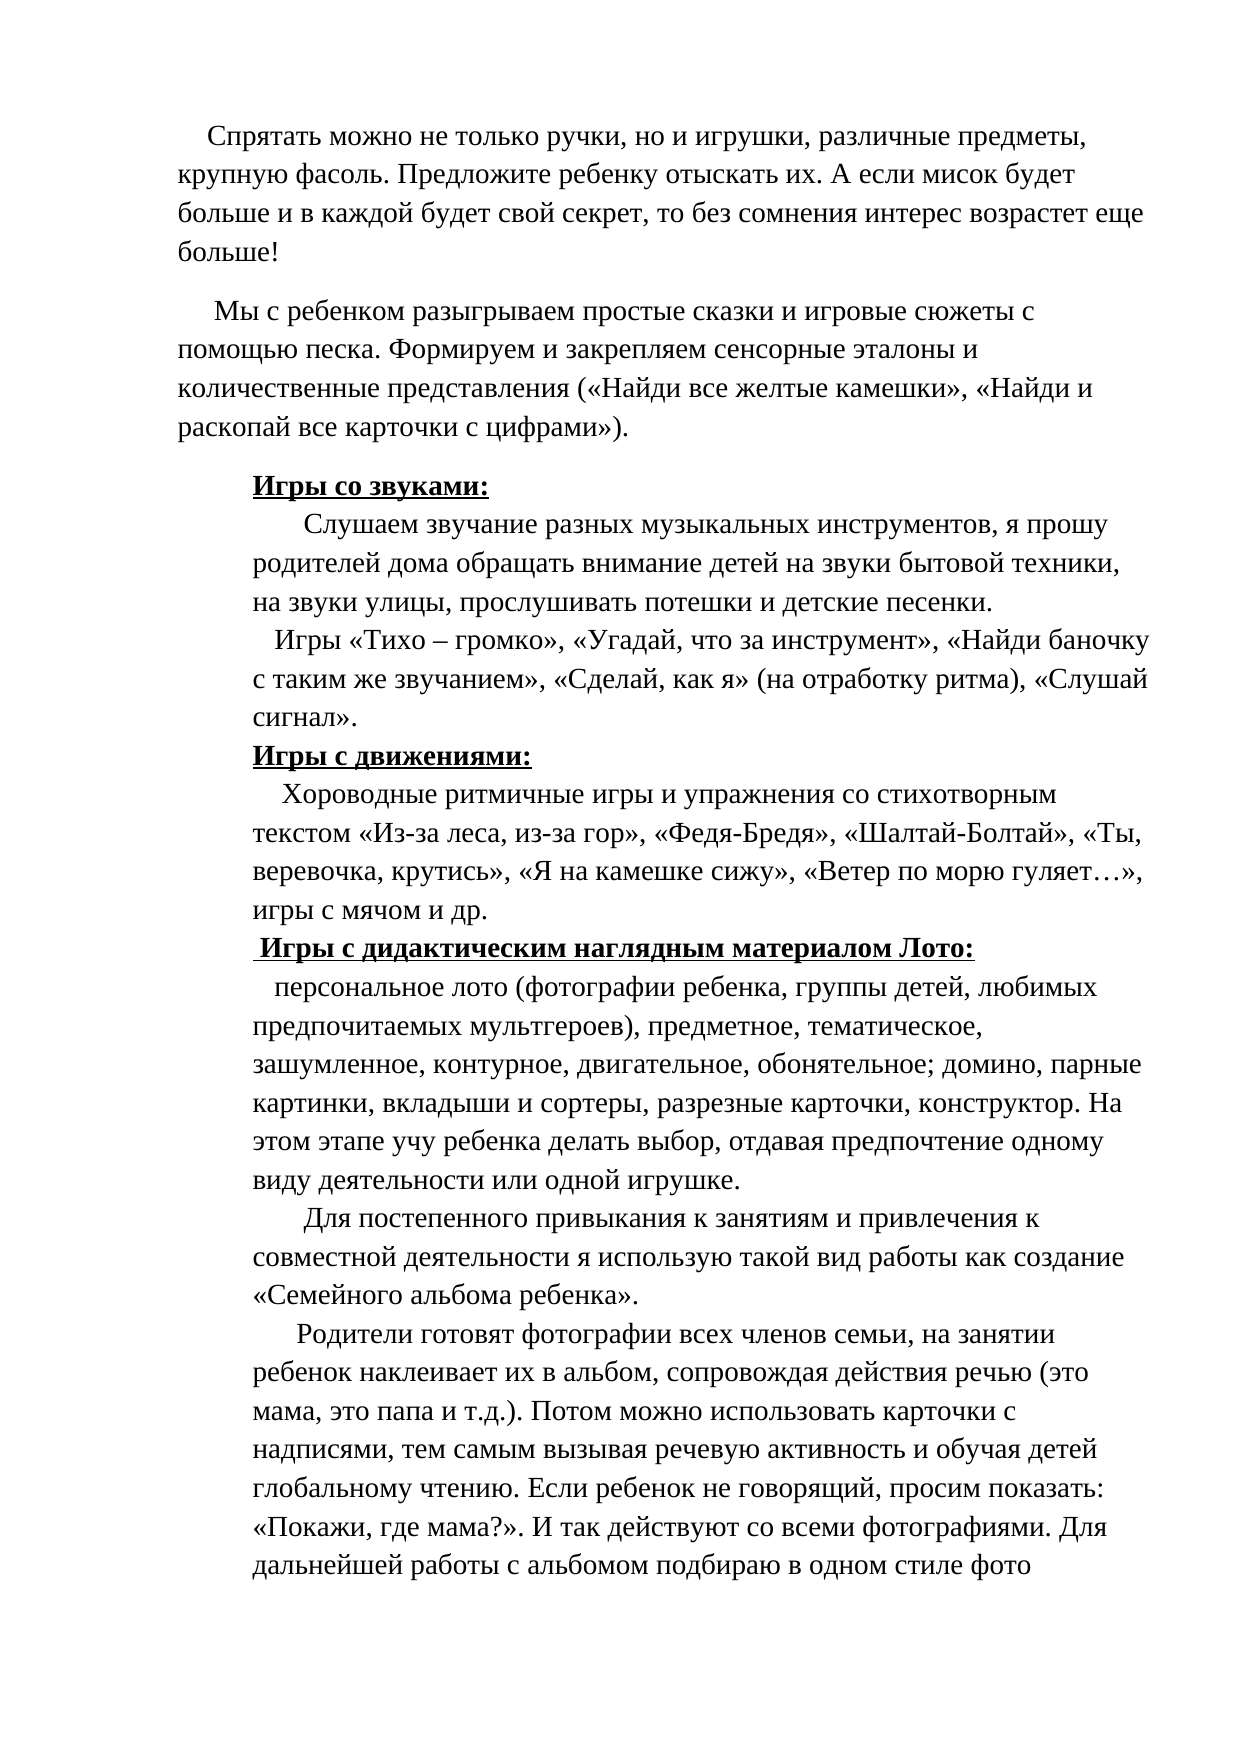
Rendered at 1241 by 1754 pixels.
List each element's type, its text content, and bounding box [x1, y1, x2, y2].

list Игры со звуками: [252, 468, 1152, 502]
text Спрятать можно не только ручки, но и игрушки, различные предметы, крупную фасоль. Предложите ребенку отыскать их. А если мисок будет больше и в каждой будет свой секрет, то без сомнения интерес возрастет еще больше! [177, 118, 1152, 267]
list персональное лото (фотографии ребенка, группы детей, любимых предпочитаемых мультгероев), предметное, тематическое, зашумленное, контурное, двигательное, обонятельное; домино, парные картинки, вкладыши и сортеры, разрезные карточки, конструктор. На этом этапе учу ребенка делать выбор, отдавая предпочтение одному виду деятельности или одной игрушке. [252, 969, 1152, 1195]
text Мы с ребенком разыгрываем простые сказки и игровые сюжеты с помощью песка. Формируем и закрепляем сенсорные эталоны и количественные представления («Найди все желтые камешки», «Найди и раскопай все карточки с цифрами»). [177, 293, 1152, 442]
list Игры «Тихо – громко», «Угадай, что за инструмент», «Найди баночку с таким же звучанием», «Сделай, как я» (на отработку ритма), «Слушай сигнал». [252, 622, 1152, 733]
list Для постепенного привыкания к занятиям и привлечения к совместной деятельности я использую такой вид работы как создание «Семейного альбома ребенка». [252, 1200, 1152, 1311]
list Игры с движениями: [252, 738, 1152, 771]
list Слушаем звучание разных музыкальных инструментов, я прошу родителей дома обращать внимание детей на звуки бытовой техники, на звуки улицы, прослушивать потешки и детские песенки. [252, 507, 1152, 617]
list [252, 1316, 1152, 1581]
list Игры с дидактическим наглядным материалом Лото: [252, 931, 1152, 964]
list Хороводные ритмичные игры и упражнения со стихотворным текстом «Из-за леса, из-за гор», «Федя-Бредя», «Шалтай-Болтай», «Ты, веревочка, крутись», «Я на камешке сижу», «Ветер по морю гуляет…», игры с мячом и др. [252, 776, 1152, 926]
